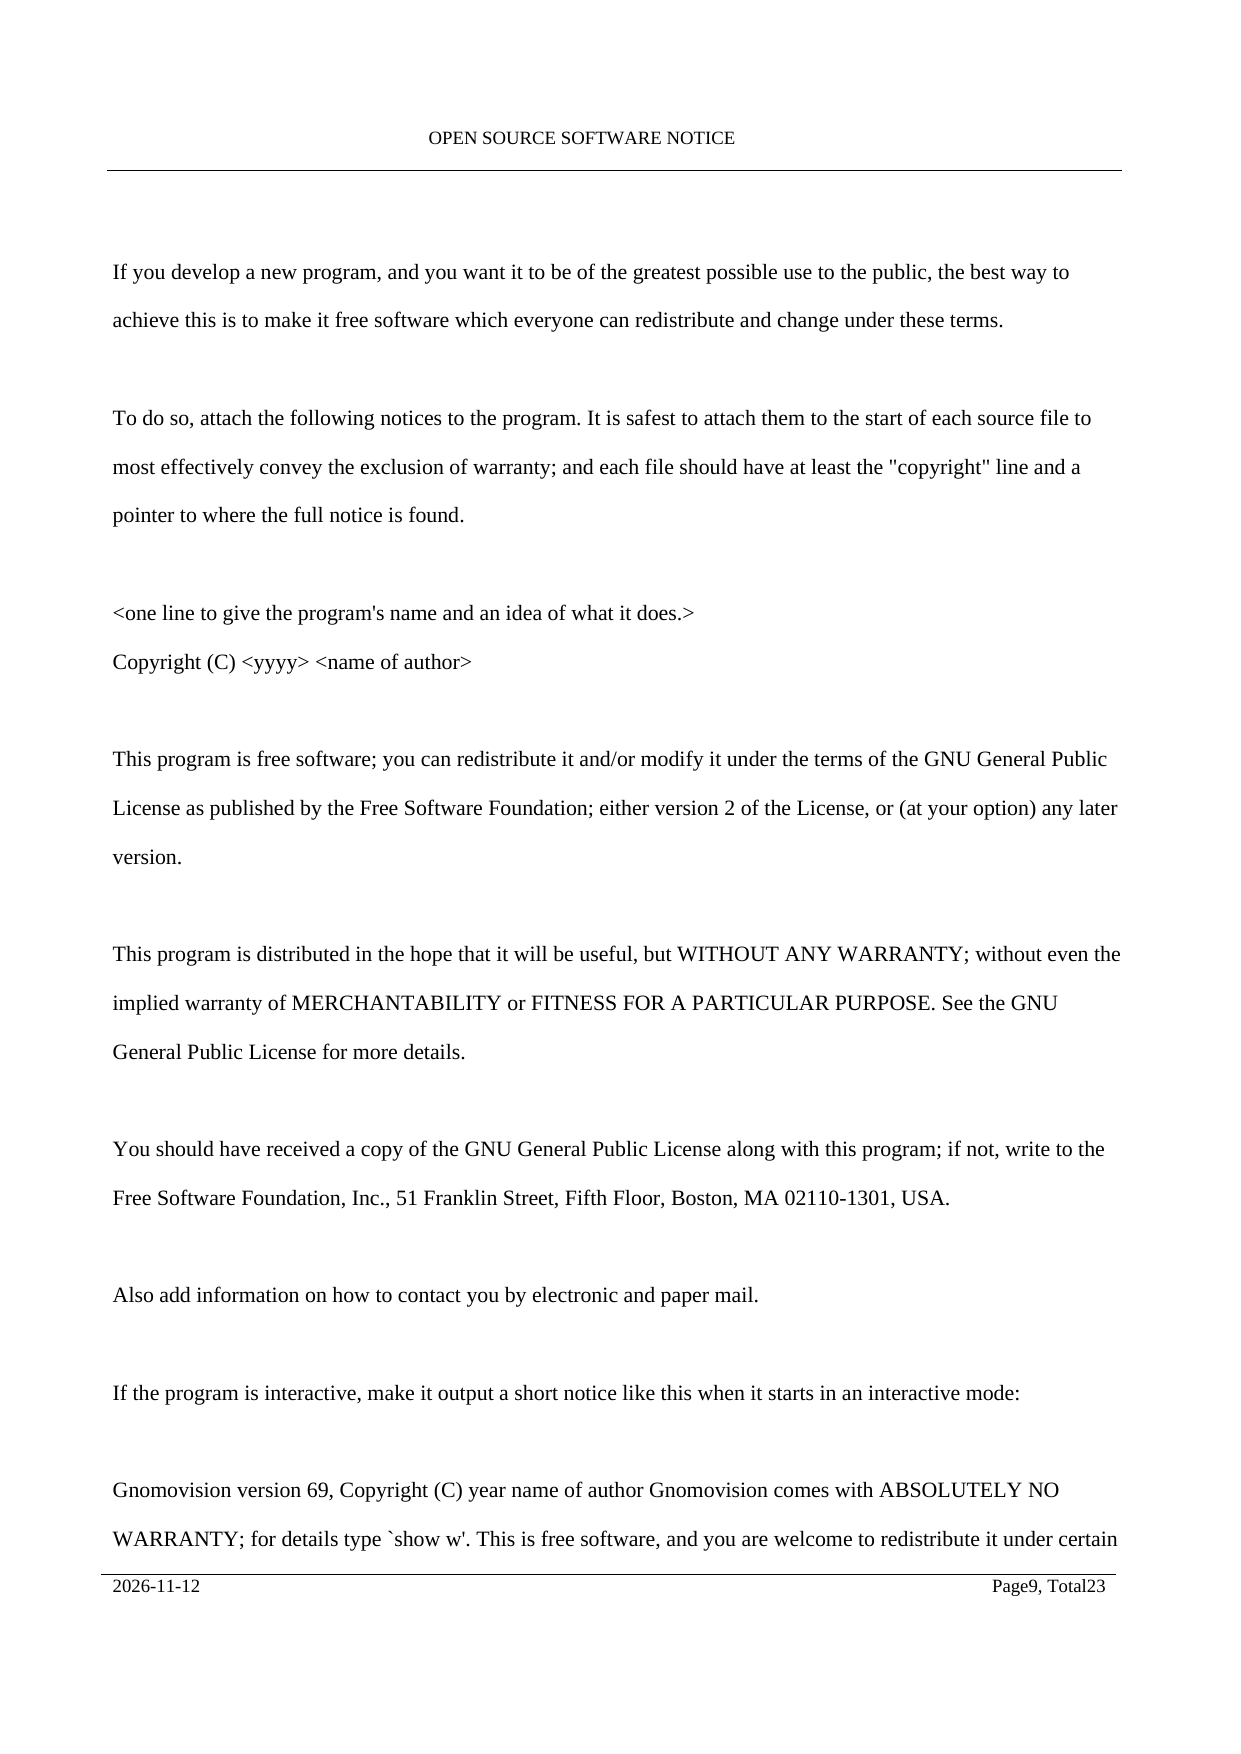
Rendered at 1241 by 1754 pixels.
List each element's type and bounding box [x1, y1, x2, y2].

text [112, 206, 1128, 1555]
